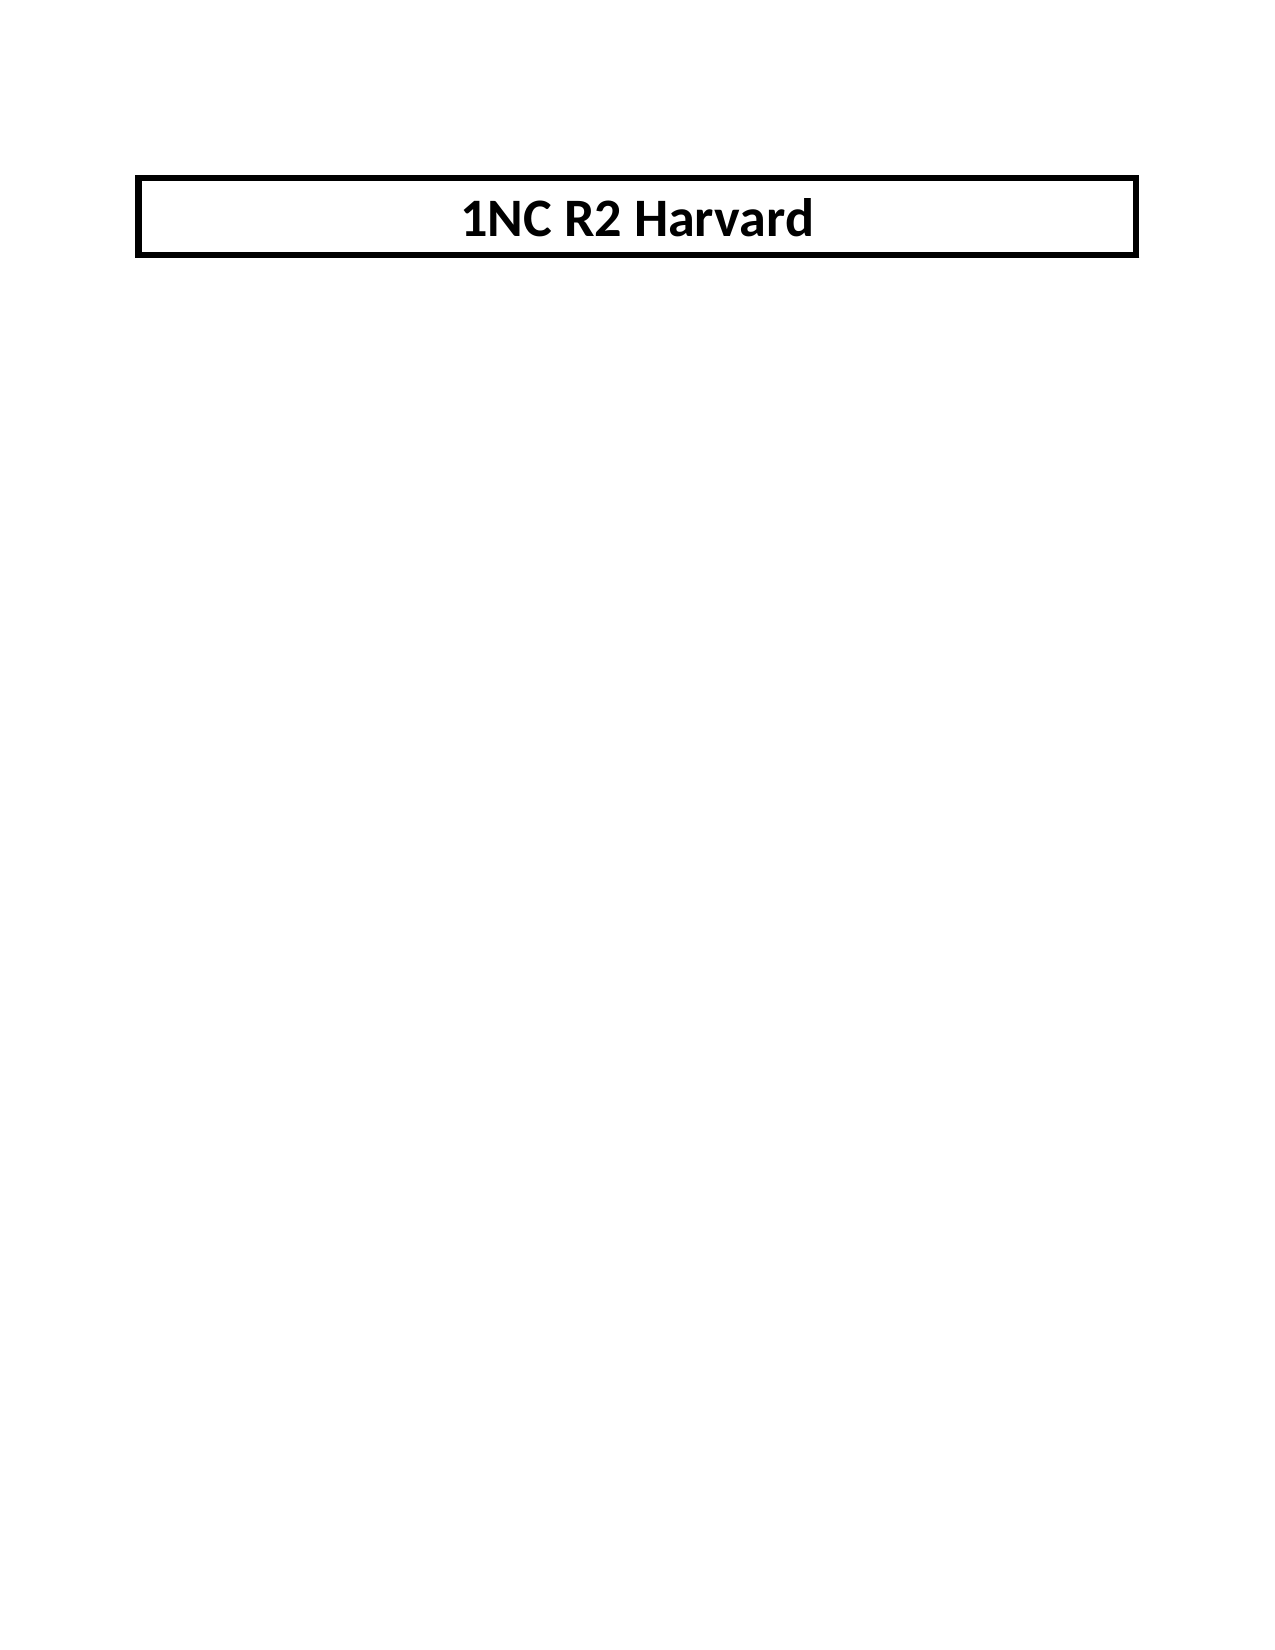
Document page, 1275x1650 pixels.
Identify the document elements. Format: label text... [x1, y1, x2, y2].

subtitle 1NC R2 Harvard [142, 181, 1133, 252]
